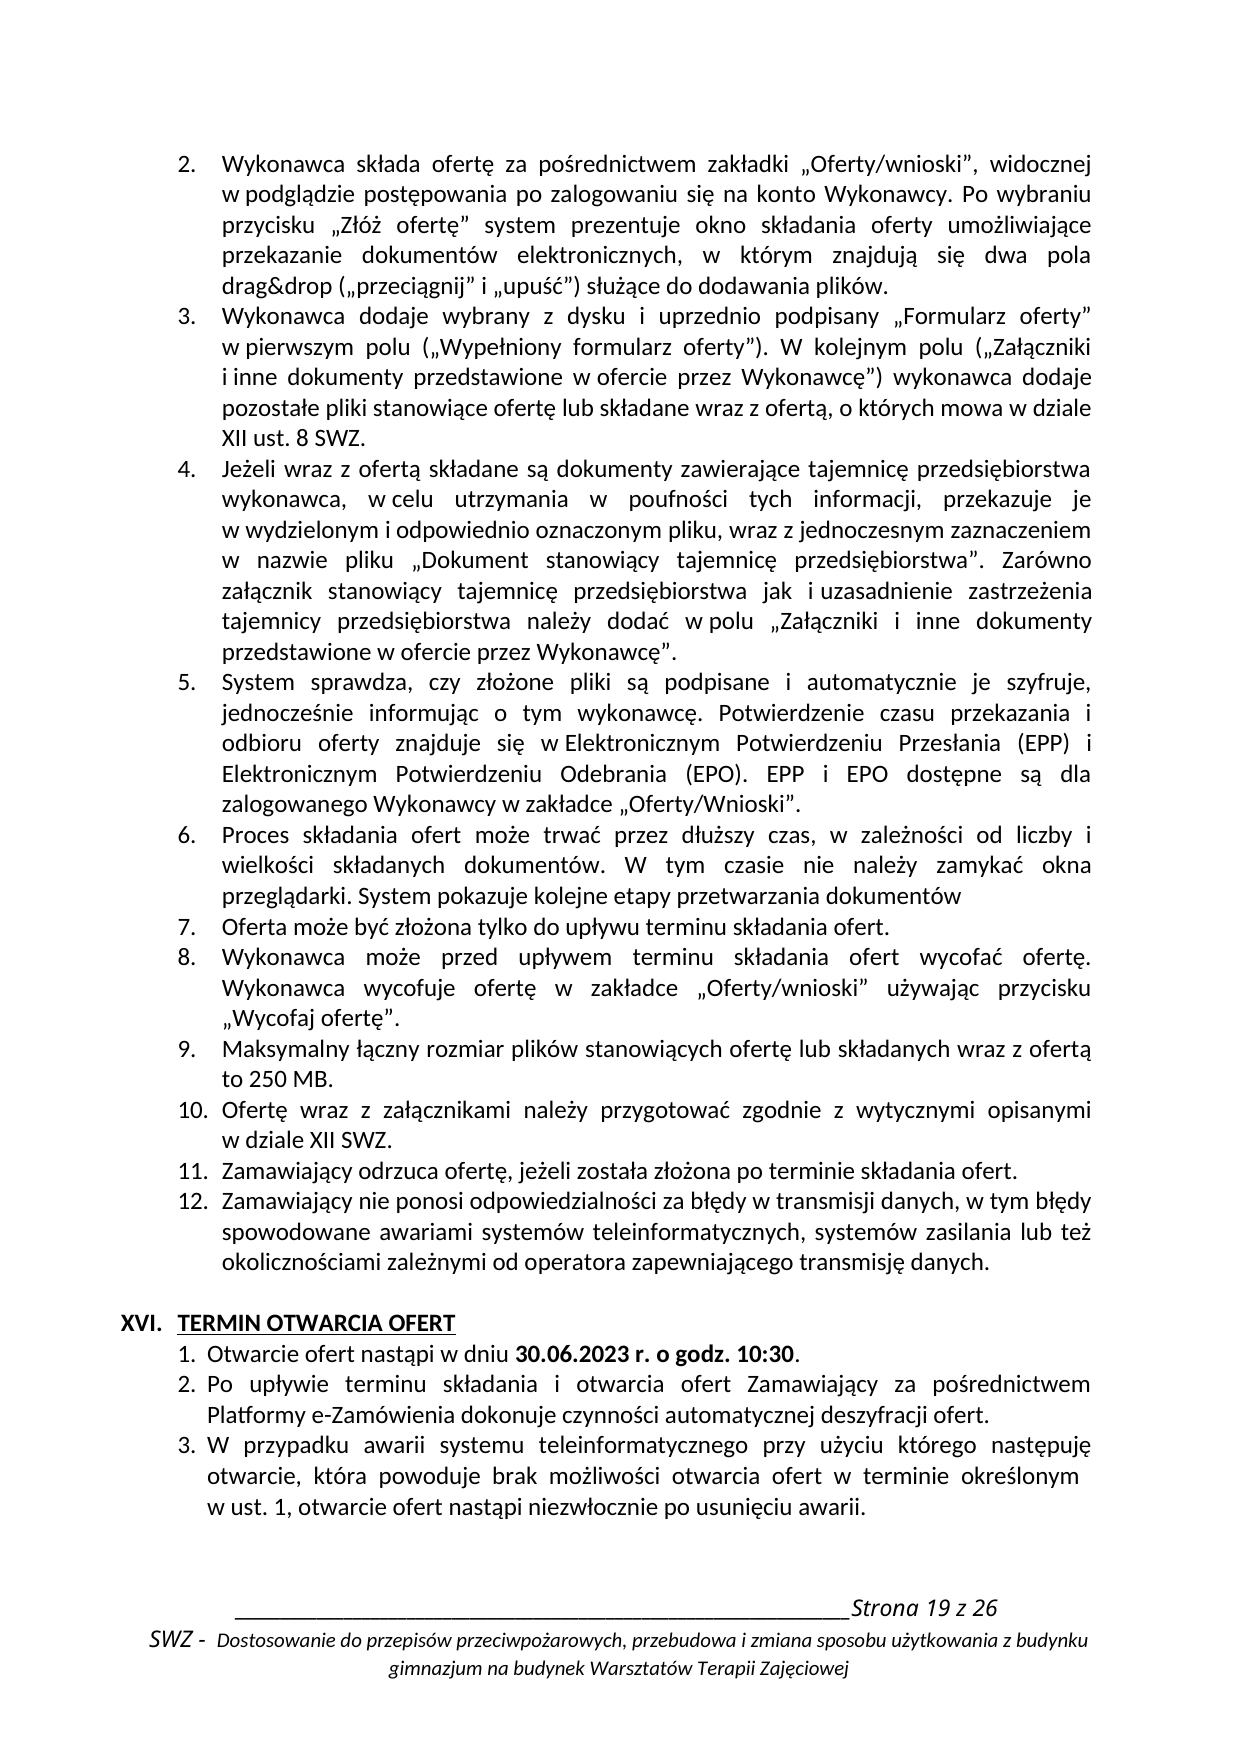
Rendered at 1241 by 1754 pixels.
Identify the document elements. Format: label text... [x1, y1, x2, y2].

subtitle W przypadku awarii systemu teleinformatycznego przy użyciu którego następuję otwarcie, która powoduje brak możliwości otwarcia ofert w terminie określonym w ust. 1, otwarcie ofert nastąpi niezwłocznie po usunięciu awarii. [177, 1429, 1092, 1521]
list Zamawiający nie ponosi odpowiedzialności za błędy w transmisji danych, w tym błędy spowodowane awariami systemów teleinformatycznych, systemów zasilania lub też okolicznościami zależnymi od operatora zapewniającego transmisję danych. [177, 1185, 1092, 1277]
list Ofertę wraz z załącznikami należy przygotować zgodnie z wytycznymi opisanymi w dziale XII SWZ. [177, 1094, 1092, 1155]
list Oferta może być złożona tylko do upływu terminu składania ofert. [177, 911, 1092, 941]
list Zamawiający odrzuca ofertę, jeżeli została złożona po terminie składania ofert. [177, 1155, 1092, 1185]
subtitle Po upływie terminu składania i otwarcia ofert Zamawiający za pośrednictwem Platformy e-Zamówienia dokonuje czynności automatycznej deszyfracji ofert. [177, 1368, 1092, 1429]
subtitle Otwarcie ofert nastąpi w dniu 30.06.2023 r. o godz. 10:30. [177, 1338, 1092, 1368]
list Wykonawca może przed upływem terminu składania ofert wycofać ofertę. Wykonawca wycofuje ofertę w zakładce „Oferty/wnioski” używając przycisku „Wycofaj ofertę”. [177, 941, 1092, 1033]
list Jeżeli wraz z ofertą składane są dokumenty zawierające tajemnicę przedsiębiorstwa wykonawca, w celu utrzymania w poufności tych informacji, przekazuje je w wydzielonym i odpowiednio oznaczonym pliku, wraz z jednoczesnym zaznaczeniem w nazwie pliku „Dokument stanowiący tajemnicę przedsiębiorstwa”. Zarówno załącznik stanowiący tajemnicę przedsiębiorstwa jak i uzasadnienie zastrzeżenia tajemnicy przedsiębiorstwa należy dodać w polu „Załączniki i inne dokumenty przedstawione w ofercie przez Wykonawcę”. [177, 453, 1092, 667]
list Wykonawca dodaje wybrany z dysku i uprzednio podpisany „Formularz oferty” w pierwszym polu („Wypełniony formularz oferty”). W kolejnym polu („Załączniki i inne dokumenty przedstawione w ofercie przez Wykonawcę”) wykonawca dodaje pozostałe pliki stanowiące ofertę lub składane wraz z ofertą, o których mowa w dziale XII ust. 8 SWZ. [177, 300, 1092, 453]
list Wykonawca składa ofertę za pośrednictwem zakładki „Oferty/wnioski”, widocznej w podglądzie postępowania po zalogowaniu się na konto Wykonawcy. Po wybraniu przycisku „Złóż ofertę” system prezentuje okno składania oferty umożliwiające przekazanie dokumentów elektronicznych, w którym znajdują się dwa pola drag&drop („przeciągnij” i „upuść”) służące do dodawania plików. [177, 148, 1092, 300]
list Proces składania ofert może trwać przez dłuższy czas, w zależności od liczby i wielkości składanych dokumentów. W tym czasie nie należy zamykać okna przeglądarki. System pokazuje kolejne etapy przetwarzania dokumentów [177, 819, 1092, 911]
list System sprawdza, czy złożone pliki są podpisane i automatycznie je szyfruje, jednocześnie informując o tym wykonawcę. Potwierdzenie czasu przekazania i odbioru oferty znajduje się w Elektronicznym Potwierdzeniu Przesłania (EPP) i Elektronicznym Potwierdzeniu Odebrania (EPO). EPP i EPO dostępne są dla zalogowanego Wykonawcy w zakładce „Oferty/Wnioski”. [177, 667, 1092, 819]
list TERMIN OTWARCIA OFERT [162, 1307, 1092, 1338]
list Maksymalny łączny rozmiar plików stanowiących ofertę lub składanych wraz z ofertą to 250 MB. [177, 1033, 1092, 1094]
